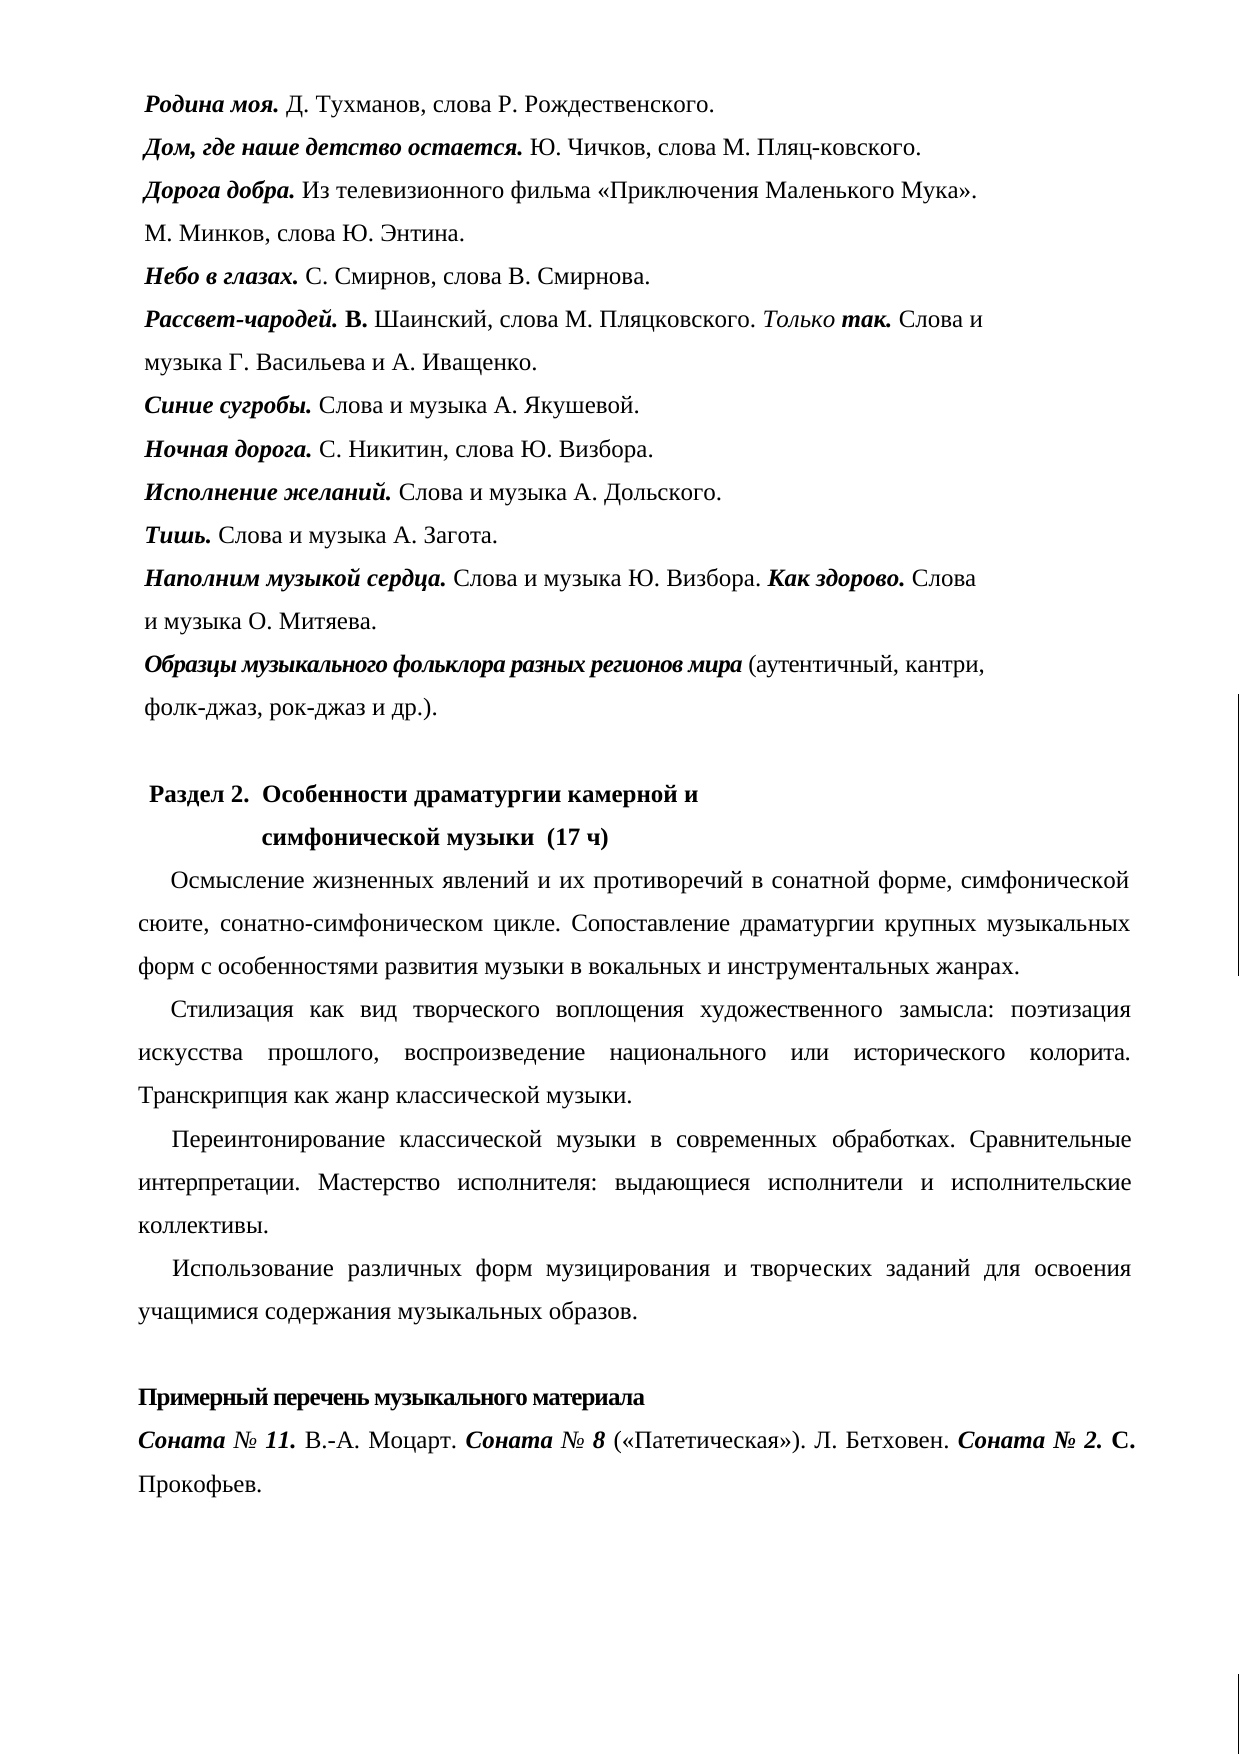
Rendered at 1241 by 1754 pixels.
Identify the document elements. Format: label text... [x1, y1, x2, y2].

text и музыка О. Митяева. [138, 606, 1136, 635]
text Наполним музыкой сердца. Слова и музыка Ю. Визбора. Как здорово. Слова [138, 563, 1136, 592]
text Рассвет-чародей. В. Шаинский, слова М. Пляцковского. Только так. Слова и [138, 304, 1136, 333]
text Осмысление жизненных явлений и их противоречий в сонатной форме, симфонической сюите, сонатно-симфоническом цикле. Сопоставление драматургии крупных музыкальных форм с особенностями развития музыки в вокальных и инструментальных жанрах. [138, 865, 1130, 980]
text Синие сугробы. Слова и музыка А. Якушевой. [138, 391, 1136, 419]
text Примерный перечень музыкального материала [138, 1382, 1136, 1411]
text музыка Г. Васильева и А. Иващенко. [138, 347, 1136, 376]
text Дом, где наше детство остается. Ю. Чичков, слова М. Пляц-ковского. [138, 132, 1136, 161]
text Ночная дорога. С. Никитин, слова Ю. Визбора. [138, 434, 1136, 462]
text М. Минков, слова Ю. Энтина. [138, 218, 1136, 247]
text Небо в глазах. С. Смирнов, слова В. Смирнова. [138, 261, 1136, 290]
text Использование различных форм музицирования и творческих заданий для освоения учащимися содержания музыкальных образов. [138, 1253, 1132, 1325]
text Образцы музыкального фольклора разных регионов мира (аутентичный, кантри, [138, 649, 1136, 678]
text симфонической музыки (17 ч) [49, 822, 1136, 851]
text Стилизация как вид творческого воплощения художественного замысла: поэтизация искусства прошлого, воспроизведение национального или исторического колорита. Транскрипция как жанр классической музыки. [138, 994, 1131, 1109]
text Исполнение желаний. Слова и музыка А. Дольского. [138, 477, 1136, 506]
text Родина моя. Д. Тухманов, слова Р. Рождественского. [138, 89, 1136, 117]
text Соната № 11. В.-А. Моцарт. Соната № 8 («Патетическая»). Л. Бетховен. Соната № 2. С. Прокофьев. [138, 1426, 1136, 1497]
text Тишь. Слова и музыка А. Загота. [138, 520, 1136, 549]
text Раздел 2. Особенности драматургии камерной и [49, 779, 1136, 807]
text фолк-джаз, рок-джаз и др.). [138, 692, 1136, 721]
text Переинтонирование классической музыки в современных обработках. Сравнительные интерпретации. Мастерство исполнителя: выдающиеся исполнители и исполнительские коллективы. [138, 1124, 1132, 1239]
text Дорога добра. Из телевизионного фильма «Приключения Маленького Мука». [138, 175, 1136, 204]
